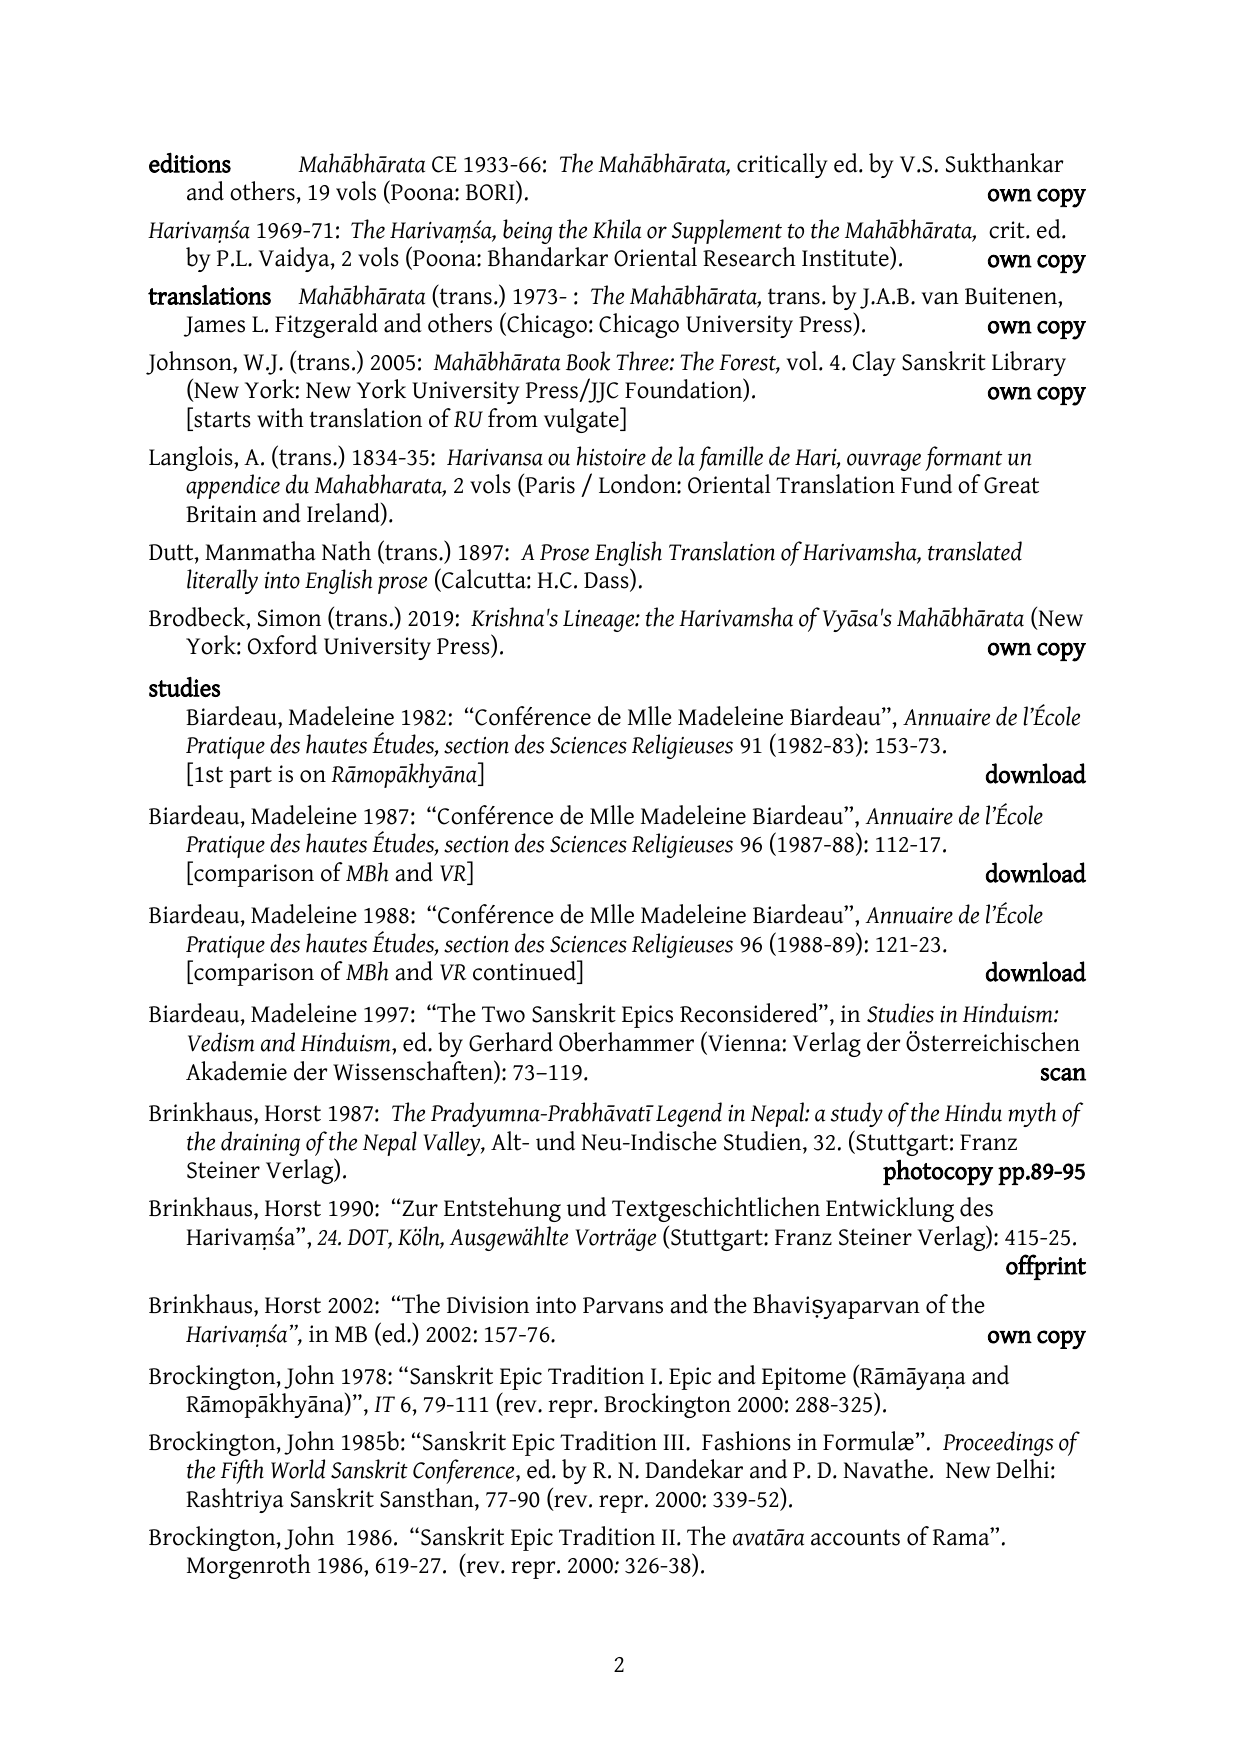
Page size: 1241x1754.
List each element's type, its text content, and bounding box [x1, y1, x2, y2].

text Brinkhaus, Horst 1987: The Pradyumna-Prabhāvatī Legend in Nepal: a study of the Hindu myth of the draining of the Nepal Valley, Alt- und Neu-Indische Studien, 32. (Stuttgart: Franz Steiner Verlag). photocopy pp.89-95 [148, 1099, 1089, 1186]
text translations Mahābhārata (trans.) 1973- : The Mahābhārata, trans. by J.A.B. van Buitenen, James L. Fitzgerald and others (Chicago: Chicago University Press). own copy [148, 282, 1089, 340]
text Brockington, John 1978: “Sanskrit Epic Tradition I. Epic and Epitome (Rāmāyaṇa and Rāmopākhyāna)”, IT 6, 79-111 (rev. repr. Brockington 2000: 288-325). [148, 1362, 1089, 1420]
text Johnson, W.J. (trans.) 2005: Mahābhārata Book Three: The Forest, vol. 4. Clay Sanskrit Library (New York: New York University Press/JJC Foundation). own copy [starts with translation of RU from vulgate] [148, 348, 1089, 435]
text Brockington, John 1985b: “Sanskrit Epic Tradition III. Fashions in Formulæ”. Proceedings of the Fifth World Sanskrit Conference, ed. by R. N. Dandekar and P. D. Navathe. New Delhi: Rashtriya Sanskrit Sansthan, 77-90 (rev. repr. 2000: 339-52). [148, 1428, 1089, 1515]
text Harivaṃśa 1969-71: The Harivaṃśa, being the Khila or Supplement to the Mahābhārata, crit. ed. by P.L. Vaidya, 2 vols (Poona: Bhandarkar Oriental Research Institute). own copy [148, 216, 1089, 274]
text studies Biardeau, Madeleine 1982: “Conférence de Mlle Madeleine Biardeau”, Annuaire de l’École Pratique des hautes Études, section des Sciences Religieuses 91 (1982-83): 153-73. [1st part is on Rāmopākhyāna] download [148, 674, 1089, 789]
text Brinkhaus, Horst 2002: “The Division into Parvans and the Bhaviṣyaparvan of the Harivaṃśa”, in MB (ed.) 2002: 157-76. own copy [148, 1289, 1089, 1349]
text Biardeau, Madeleine 1988: “Conférence de Mlle Madeleine Biardeau”, Annuaire de l’École Pratique des hautes Études, section des Sciences Religieuses 96 (1988-89): 121-23. [comparison of MBh and VR continued] download [148, 901, 1089, 988]
text Brinkhaus, Horst 1990: “Zur Entstehung und Textgeschichtlichen Entwicklung des Harivaṃśa”, 24. DOT, Köln, Ausgewählte Vorträge (Stuttgart: Franz Steiner Verlag): 415-25. offprint [148, 1194, 1089, 1281]
text Biardeau, Madeleine 1987: “Conférence de Mlle Madeleine Biardeau”, Annuaire de l’École Pratique des hautes Études, section des Sciences Religieuses 96 (1987-88): 112-17. [comparison of MBh and VR] download [148, 802, 1089, 889]
text Langlois, A. (trans.) 1834-35: Harivansa ou histoire de la famille de Hari, ouvrage formant un appendice du Mahabharata, 2 vols (Paris / London: Oriental Translation Fund of Great Britain and Ireland). [148, 443, 1089, 529]
text Biardeau, Madeleine 1997: “The Two Sanskrit Epics Reconsidered”, in Studies in Hinduism: Vedism and Hinduism, ed. by Gerhard Oberhammer (Vienna: Verlag der Österreichischen Akademie der Wissenschaften): 73–119. scan [148, 1000, 1089, 1087]
text Brockington, John 1986. “Sanskrit Epic Tradition II. The avatāra accounts of Rama”. Morgenroth 1986, 619-27. (rev. repr. 2000: 326-38). [148, 1523, 1089, 1581]
text Brodbeck, Simon (trans.) 2019: Krishna's Lineage: the Harivamsha of Vyāsa's Mahābhārata (New York: Oxford University Press). own copy [148, 604, 1089, 662]
text editions Mahābhārata CE 1933-66: The Mahābhārata, critically ed. by V.S. Sukthankar and others, 19 vols (Poona: BORI). own copy [148, 150, 1089, 208]
text Dutt, Manmatha Nath (trans.) 1897: A Prose English Translation of Harivamsha, translated literally into English prose (Calcutta: H.C. Dass). [148, 538, 1089, 596]
